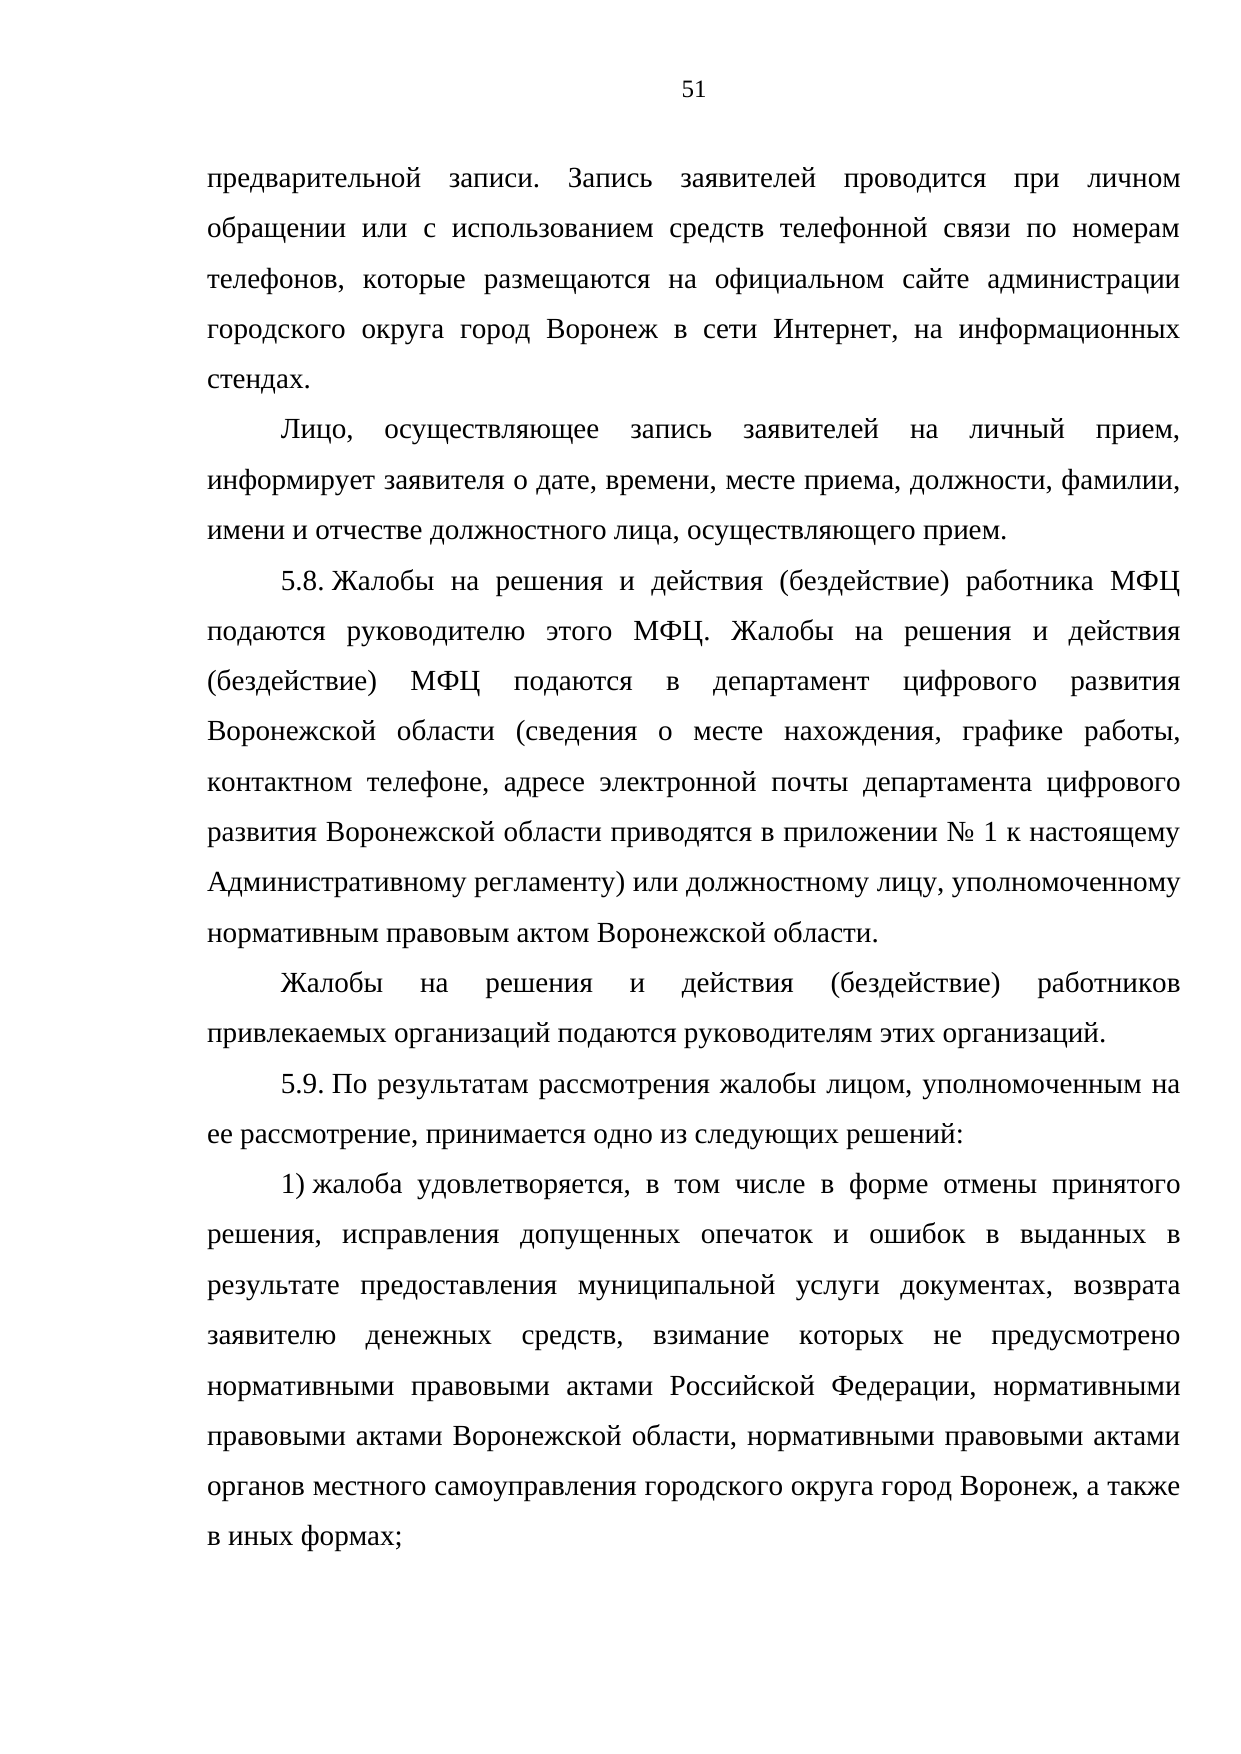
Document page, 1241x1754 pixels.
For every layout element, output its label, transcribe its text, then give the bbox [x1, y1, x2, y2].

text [207, 160, 1181, 395]
text 1) жалоба удовлетворяется, в том числе в форме отмены принятого решения, исправления допущенных опечаток и ошибок в выданных в результате предоставления муниципальной услуги документах, возврата заявителю денежных средств, взимание которых не предусмотрено нормативными правовыми актами Российской Федерации, нормативными правовыми актами Воронежской области, нормативными правовыми актами органов местного самоуправления городского округа город Воронеж, а также в иных формах; [207, 1166, 1181, 1552]
text Жалобы на решения и действия (бездействие) работников привлекаемых организаций подаются руководителям этих организаций. [207, 965, 1181, 1049]
text Лицо, осуществляющее запись заявителей на личный прием, информирует заявителя о дате, времени, месте приема, должности, фамилии, имени и отчестве должностного лица, осуществляющего прием. [207, 412, 1181, 546]
text 5.9. По результатам рассмотрения жалобы лицом, уполномоченным на ее рассмотрение, принимается одно из следующих решений: [207, 1066, 1181, 1149]
text 5.8. Жалобы на решения и действия (бездействие) работника МФЦ подаются руководителю этого МФЦ. Жалобы на решения и действия (бездействие) МФЦ подаются в департамент цифрового развития Воронежской области (сведения о месте нахождения, графике работы, контактном телефоне, адресе электронной почты департамента цифрового развития Воронежской области приводятся в приложении № 1 к настоящему Административному регламенту) или должностному лицу, уполномоченному нормативным правовым актом Воронежской области. [207, 563, 1181, 948]
